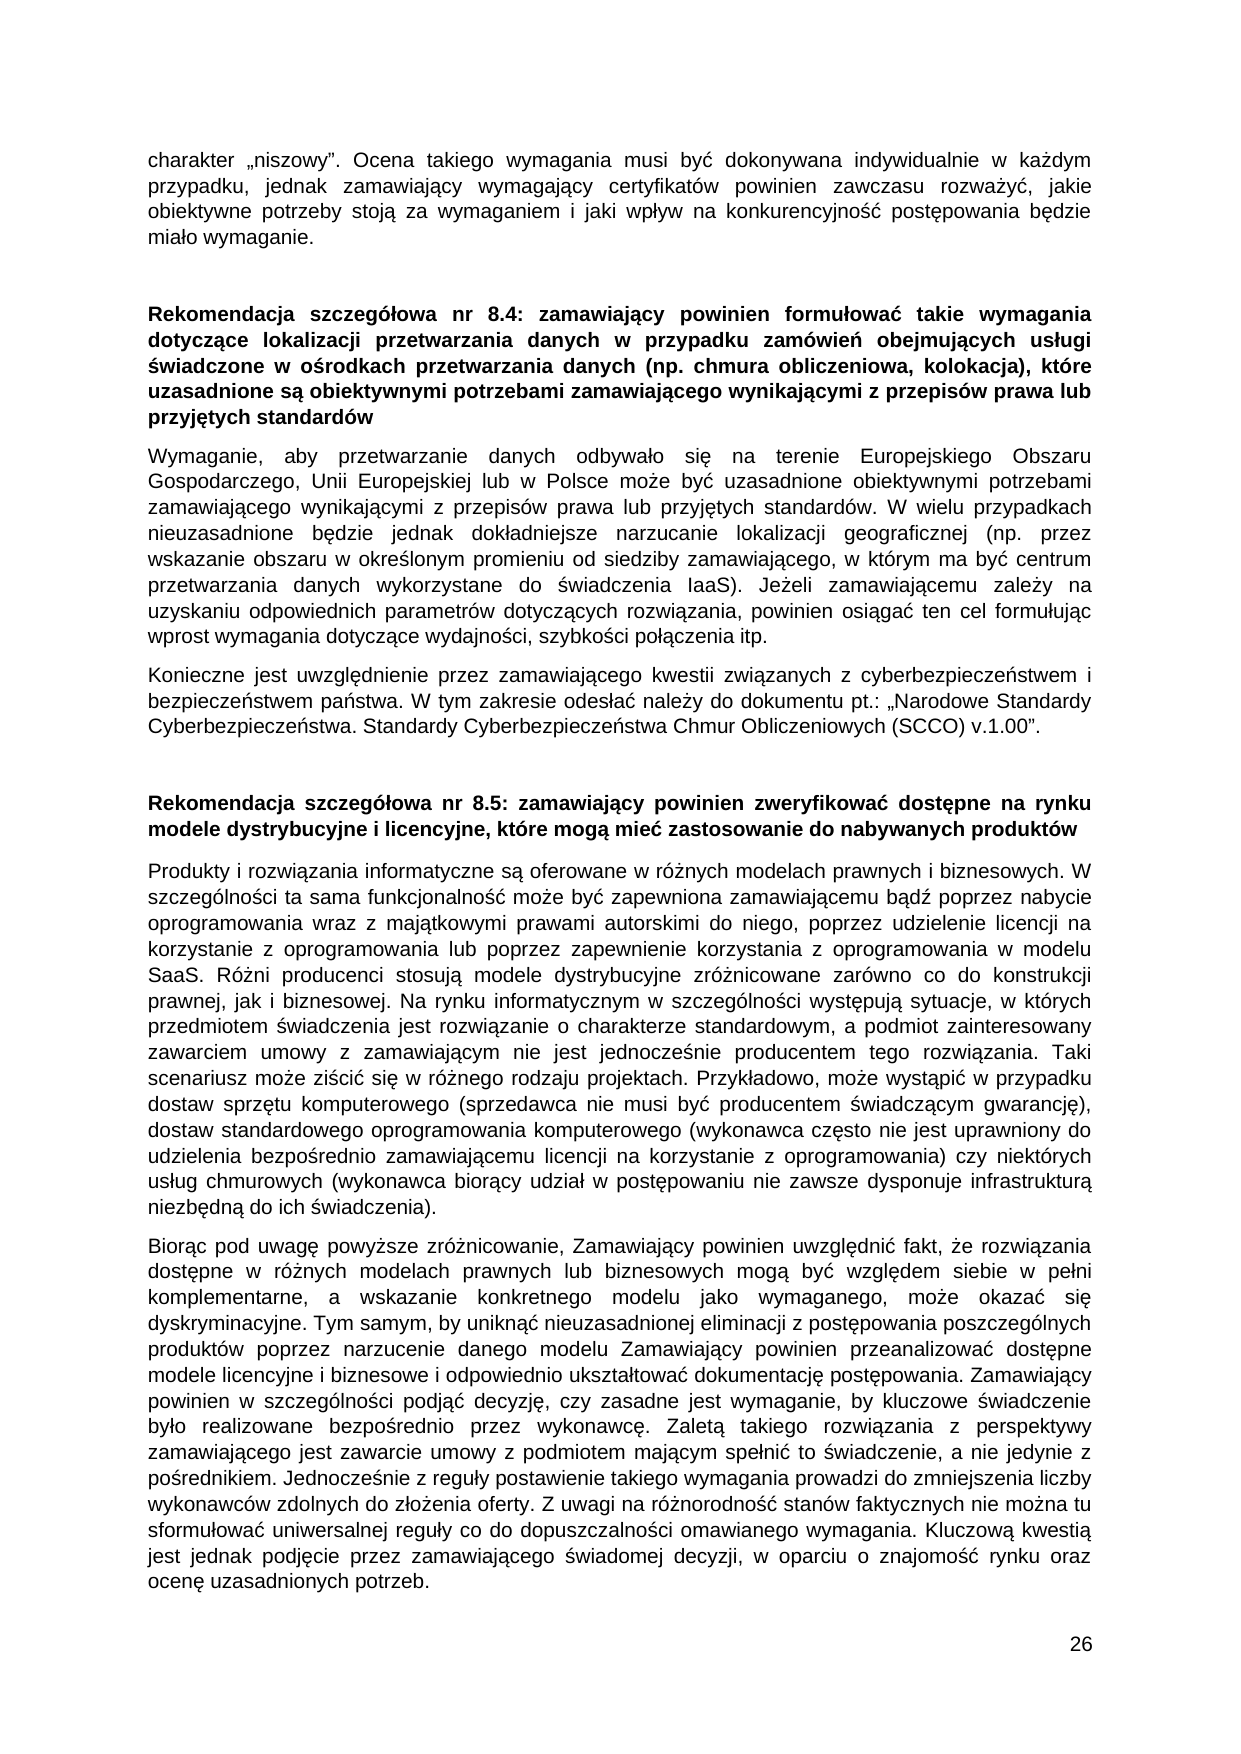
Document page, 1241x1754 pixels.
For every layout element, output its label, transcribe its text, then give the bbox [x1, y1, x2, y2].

text Konieczne jest uwzględnienie przez zamawiającego kwestii związanych z cyberbezpieczeństwem i bezpieczeństwem państwa. W tym zakresie odesłać należy do dokumentu pt.: „Narodowe Standardy Cyberbezpieczeństwa. Standardy Cyberbezpieczeństwa Chmur Obliczeniowych (SCCO) v.1.00”. [148, 663, 1093, 738]
text Biorąc pod uwagę powyższe zróżnicowanie, Zamawiający powinien uwzględnić fakt, że rozwiązania dostępne w różnych modelach prawnych lub biznesowych mogą być względem siebie w pełni komplementarne, a wskazanie konkretnego modelu jako wymaganego, może okazać się dyskryminacyjne. Tym samym, by uniknąć nieuzasadnionej eliminacji z postępowania poszczególnych produktów poprzez narzucenie danego modelu Zamawiający powinien przeanalizować dostępne modele licencyjne i biznesowe i odpowiednio ukształtować dokumentację postępowania. Zamawiający powinien w szczególności podjąć decyzję, czy zasadne jest wymaganie, by kluczowe świadczenie było realizowane bezpośrednio przez wykonawcę. Zaletą takiego rozwiązania z perspektywy zamawiającego jest zawarcie umowy z podmiotem mającym spełnić to świadczenie, a nie jedynie z pośrednikiem. Jednocześnie z reguły postawienie takiego wymagania prowadzi do zmniejszenia liczby wykonawców zdolnych do złożenia oferty. Z uwagi na różnorodność stanów faktycznych nie można tu sformułować uniwersalnej reguły co do dopuszczalności omawianego wymagania. Kluczową kwestią jest jednak podjęcie przez zamawiającego świadomej decyzji, w oparciu o znajomość rynku oraz ocenę uzasadnionych potrzeb. [148, 1233, 1093, 1593]
subtitle Rekomendacja szczegółowa nr 8.4: zamawiający powinien formułować takie wymagania dotyczące lokalizacji przetwarzania danych w przypadku zamówień obejmujących usługi świadczone w ośrodkach przetwarzania danych (np. chmura obliczeniowa, kolokacja), które uzasadnione są obiektywnymi potrzebami zamawiającego wynikającymi z przepisów prawa lub przyjętych standardów [148, 302, 1093, 429]
subtitle Rekomendacja szczegółowa nr 8.5: zamawiający powinien zweryfikować dostępne na rynku modele dystrybucyjne i licencyjne, które mogą mieć zastosowanie do nabywanych produktów [148, 791, 1093, 841]
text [148, 148, 1093, 249]
text Produkty i rozwiązania informatyczne są oferowane w różnych modelach prawnych i biznesowych. W szczególności ta sama funkcjonalność może być zapewniona zamawiającemu bądź poprzez nabycie oprogramowania wraz z majątkowymi prawami autorskimi do niego, poprzez udzielenie licencji na korzystanie z oprogramowania lub poprzez zapewnienie korzystania z oprogramowania w modelu SaaS. Różni producenci stosują modele dystrybucyjne zróżnicowane zarówno co do konstrukcji prawnej, jak i biznesowej. Na rynku informatycznym w szczególności występują sytuacje, w których przedmiotem świadczenia jest rozwiązanie o charakterze standardowym, a podmiot zainteresowany zawarciem umowy z zamawiającym nie jest jednocześnie producentem tego rozwiązania. Taki scenariusz może ziścić się w różnego rodzaju projektach. Przykładowo, może wystąpić w przypadku dostaw sprzętu komputerowego (sprzedawca nie musi być producentem świadczącym gwarancję), dostaw standardowego oprogramowania komputerowego (wykonawca często nie jest uprawniony do udzielenia bezpośrednio zamawiającemu licencji na korzystanie z oprogramowania) czy niektórych usług chmurowych (wykonawca biorący udział w postępowaniu nie zawsze dysponuje infrastrukturą niezbędną do ich świadczenia). [148, 859, 1093, 1219]
text Wymaganie, aby przetwarzanie danych odbywało się na terenie Europejskiego Obszaru Gospodarczego, Unii Europejskiej lub w Polsce może być uzasadnione obiektywnymi potrzebami zamawiającego wynikającymi z przepisów prawa lub przyjętych standardów. W wielu przypadkach nieuzasadnione będzie jednak dokładniejsze narzucanie lokalizacji geograficznej (np. przez wskazanie obszaru w określonym promieniu od siedziby zamawiającego, w którym ma być centrum przetwarzania danych wykorzystane do świadczenia IaaS). Jeżeli zamawiającemu zależy na uzyskaniu odpowiednich parametrów dotyczących rozwiązania, powinien osiągać ten cel formułując wprost wymagania dotyczące wydajności, szybkości połączenia itp. [148, 443, 1093, 648]
